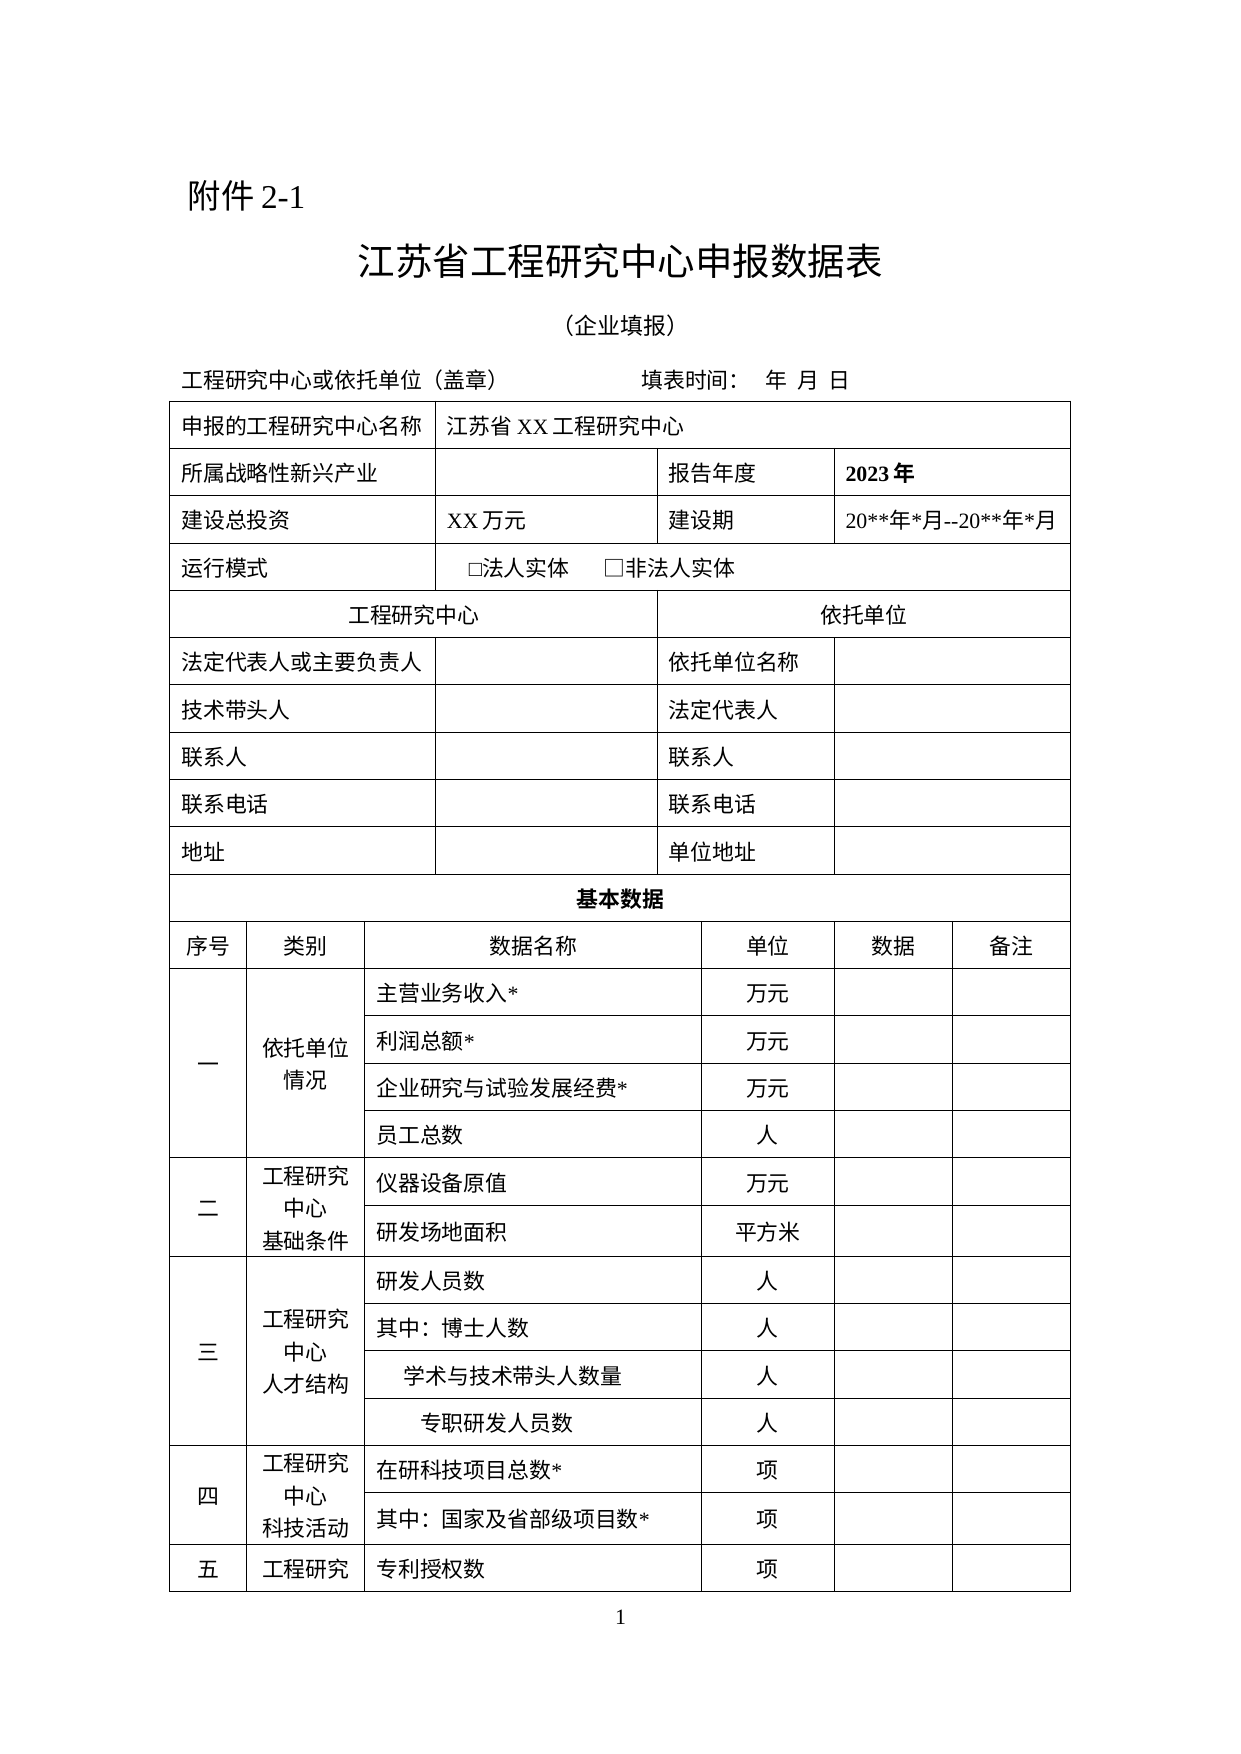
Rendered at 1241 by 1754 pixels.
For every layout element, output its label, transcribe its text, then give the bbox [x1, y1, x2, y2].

table_cell [835, 969, 952, 1015]
table_cell 万元 [702, 1064, 834, 1110]
table_cell 运行模式 [170, 544, 435, 590]
table_cell [835, 1493, 952, 1543]
table_cell 单位 [702, 922, 834, 968]
table_cell 项 [702, 1493, 834, 1543]
table_cell 一 [170, 969, 246, 1157]
table_cell [953, 1016, 1070, 1063]
table_cell [953, 1111, 1070, 1157]
table_cell [953, 1257, 1070, 1303]
table_cell [953, 1399, 1070, 1445]
table_cell 依托单位名称 [658, 638, 834, 684]
table_cell 江苏省XX工程研究中心 [436, 402, 1070, 448]
table_cell 工程研究中心 [170, 591, 657, 637]
table_cell 万元 [702, 1158, 834, 1204]
table_cell [835, 780, 1070, 826]
table_cell [835, 1545, 952, 1591]
table_cell 五 [170, 1545, 246, 1591]
table_cell 专职研发人员数 [365, 1399, 701, 1445]
table_cell 报告年度 [658, 449, 834, 495]
table_cell 技术带头人 [170, 685, 435, 732]
table_cell 万元 [702, 1016, 834, 1063]
table_cell 数据名称 [365, 922, 701, 968]
table_cell 主营业务收入* [365, 969, 701, 1015]
table_cell [953, 1351, 1070, 1398]
table_cell [953, 969, 1070, 1015]
text 附件2-1 [187, 162, 1053, 227]
table_cell [835, 827, 1070, 873]
table_cell 工程研究中心 成果与 行业贡献 [247, 1545, 364, 1591]
table_cell 工程研究中心 科技活动 [247, 1446, 364, 1543]
table_cell [436, 685, 657, 732]
table_cell 人 [702, 1351, 834, 1398]
table_cell 联系电话 [170, 780, 435, 826]
table_cell [835, 1304, 952, 1350]
table_cell 其中：国家及省部级项目数* [365, 1493, 701, 1543]
table_cell 在研科技项目总数* [365, 1446, 701, 1492]
table_cell 法定代表人或主要负责人 [170, 638, 435, 684]
table_cell 三 [170, 1257, 246, 1445]
table_cell 研发人员数 [365, 1257, 701, 1303]
table_cell 二 [170, 1158, 246, 1256]
table_cell 员工总数 [365, 1111, 701, 1157]
table_cell 专利授权数 [365, 1545, 701, 1591]
table_cell 万元 [702, 969, 834, 1015]
table_header 江苏省工程研究中心申报数据表 （企业填报） [170, 227, 1070, 357]
table_cell [835, 685, 1070, 732]
table_cell 申报的工程研究中心名称 [170, 402, 435, 448]
table_cell 四 [170, 1446, 246, 1543]
table_cell 备注 [953, 922, 1070, 968]
table_cell 地址 [170, 827, 435, 873]
table_cell [436, 733, 657, 779]
table_cell [953, 1446, 1070, 1492]
table_cell 所属战略性新兴产业 [170, 449, 435, 495]
table_cell 基本数据 [170, 875, 1070, 921]
table_cell [436, 449, 657, 495]
table_cell 工程研究中心 人才结构 [247, 1257, 364, 1445]
table_cell 联系电话 [658, 780, 834, 826]
table_cell 数据 [835, 922, 952, 968]
table_cell [835, 1446, 952, 1492]
table_cell [953, 1304, 1070, 1350]
table_cell 研发场地面积 [365, 1206, 701, 1256]
table_cell 学术与技术带头人数量 [365, 1351, 701, 1398]
table_cell 项 [702, 1545, 834, 1591]
table_cell [953, 1064, 1070, 1110]
table_cell [835, 638, 1070, 684]
table_cell [953, 1158, 1070, 1204]
table_cell 联系人 [658, 733, 834, 779]
table_cell 建设期 [658, 496, 834, 542]
table_cell [835, 1399, 952, 1445]
table_cell 20**年*月--20**年*月 [835, 496, 1070, 542]
table_cell 仪器设备原值 [365, 1158, 701, 1204]
table_cell 利润总额* [365, 1016, 701, 1063]
table_cell 项 [702, 1446, 834, 1492]
table_cell 人 [702, 1304, 834, 1350]
table_cell [436, 780, 657, 826]
table_cell [835, 1158, 952, 1204]
table_cell 建设总投资 [170, 496, 435, 542]
table_cell 联系人 [170, 733, 435, 779]
table_cell [436, 638, 657, 684]
table_cell [436, 827, 657, 873]
table_cell [835, 1206, 952, 1256]
table_cell [953, 1545, 1070, 1591]
table_cell 工程研究中心或依托单位（盖章） 填表时间： 年 月 日 [170, 357, 1070, 401]
table_cell 人 [702, 1111, 834, 1157]
table_cell [953, 1206, 1070, 1256]
table_cell 企业研究与试验发展经费* [365, 1064, 701, 1110]
table_cell [835, 1111, 952, 1157]
table_cell 人 [702, 1399, 834, 1445]
table_cell 2023年 [835, 449, 1070, 495]
table_cell [835, 1351, 952, 1398]
table_cell 序号 [170, 922, 246, 968]
table_cell 单位地址 [658, 827, 834, 873]
table_cell 依托单位 情况 [247, 969, 364, 1157]
table_cell XX万元 [436, 496, 657, 542]
table_cell □法人实体 □非法人实体 [436, 544, 1070, 590]
table_cell 其中：博士人数 [365, 1304, 701, 1350]
table_cell 人 [702, 1257, 834, 1303]
table_cell 类别 [247, 922, 364, 968]
table_cell 法定代表人 [658, 685, 834, 732]
table_cell [835, 733, 1070, 779]
table_cell 平方米 [702, 1206, 834, 1256]
table_cell [835, 1016, 952, 1063]
table_cell [835, 1257, 952, 1303]
table_cell [835, 1064, 952, 1110]
table_cell [953, 1493, 1070, 1543]
table_cell 工程研究中心 基础条件 [247, 1158, 364, 1256]
table_cell 依托单位 [658, 591, 1070, 637]
